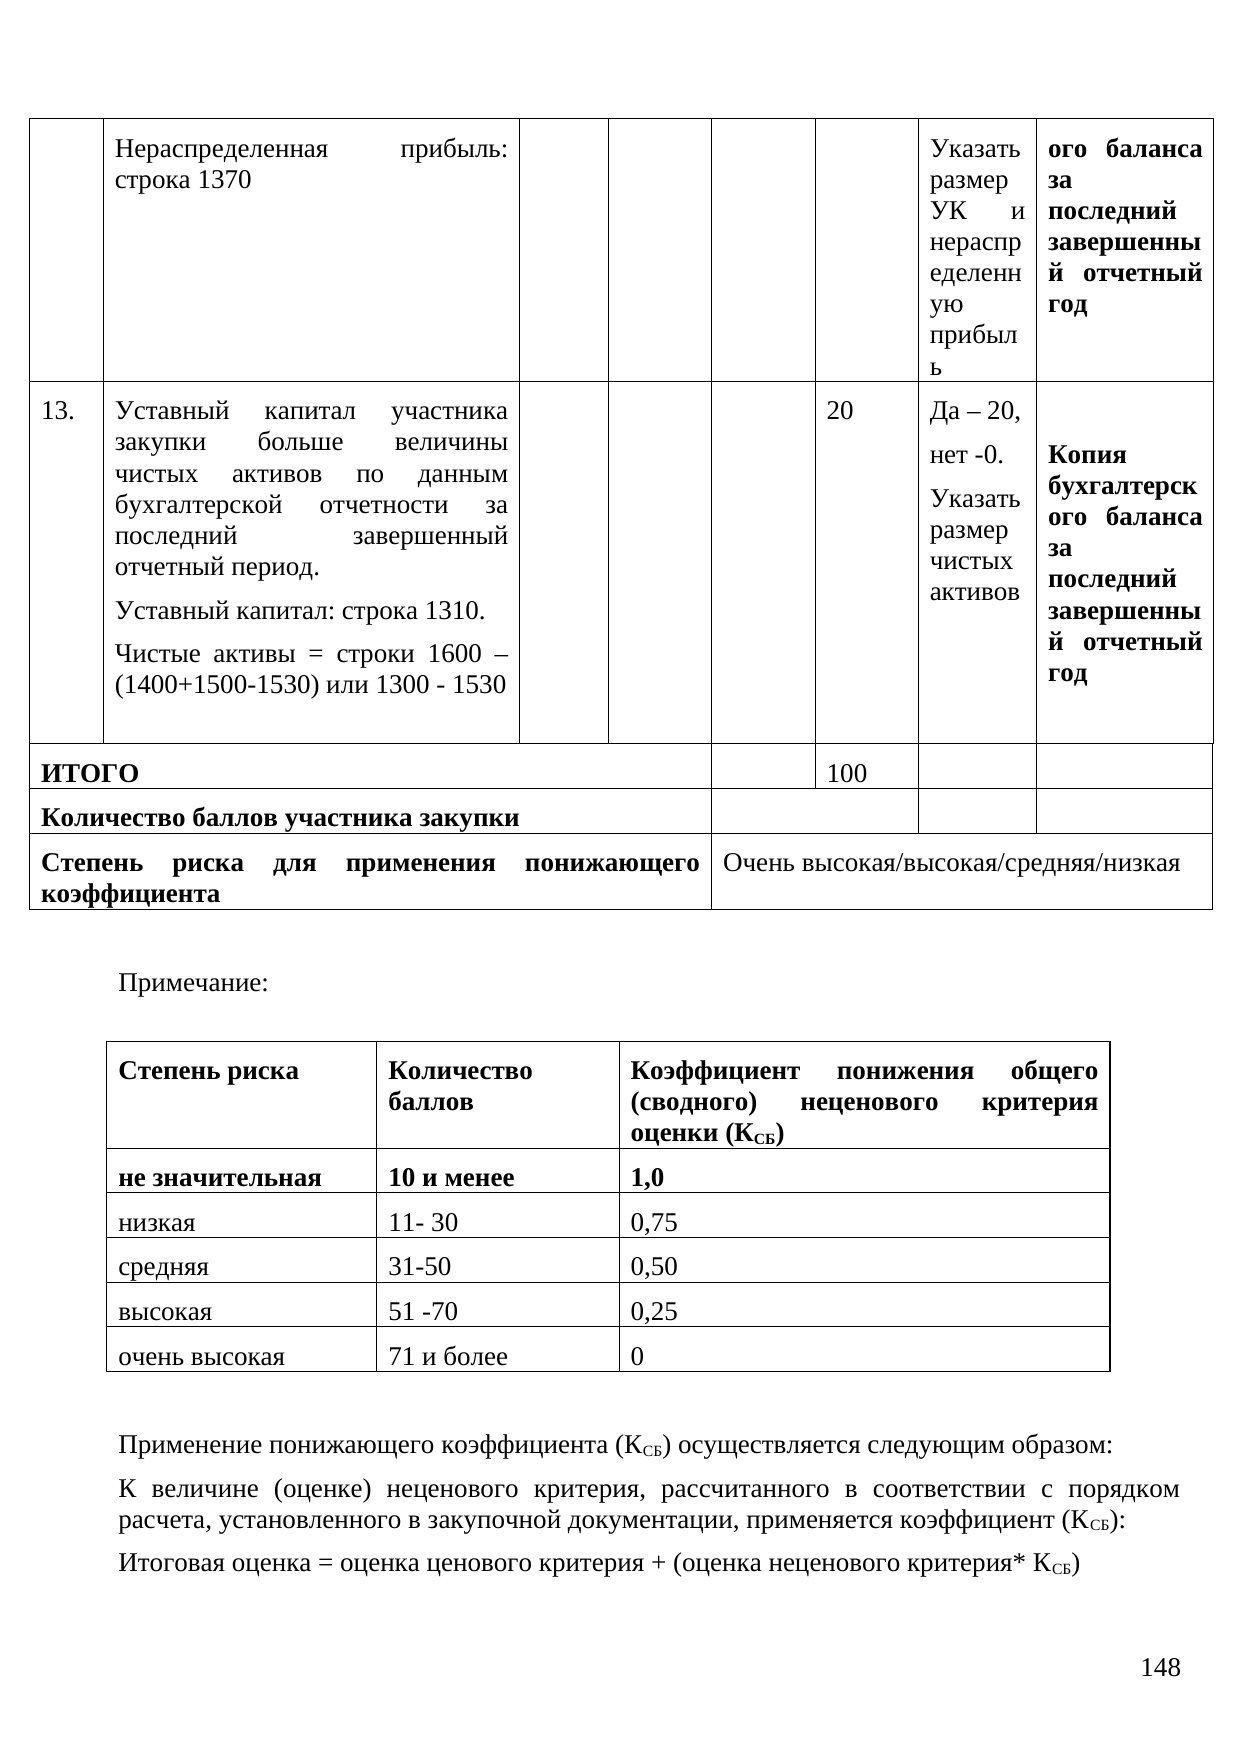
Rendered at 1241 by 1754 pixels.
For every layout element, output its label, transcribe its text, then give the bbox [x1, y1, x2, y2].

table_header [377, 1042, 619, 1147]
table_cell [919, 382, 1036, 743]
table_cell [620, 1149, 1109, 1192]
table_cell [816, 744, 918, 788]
text К величине (оценке) неценового критерия, рассчитанного в соответствии с порядком расчета, установленного в закупочной документации, применяется коэффициент (КСБ): [118, 1472, 1181, 1534]
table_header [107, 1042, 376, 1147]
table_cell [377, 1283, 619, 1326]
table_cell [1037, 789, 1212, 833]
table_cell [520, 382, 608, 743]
text Примечание: [118, 966, 1181, 997]
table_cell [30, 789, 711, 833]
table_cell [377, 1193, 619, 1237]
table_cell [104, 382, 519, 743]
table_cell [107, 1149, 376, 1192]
text Применение понижающего коэффициента (КСБ) осуществляется следующим образом: [118, 1428, 1181, 1459]
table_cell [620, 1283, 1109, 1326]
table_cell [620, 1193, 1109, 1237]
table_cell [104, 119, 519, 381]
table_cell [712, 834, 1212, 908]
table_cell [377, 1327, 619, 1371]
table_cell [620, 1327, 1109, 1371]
text Итоговая оценка = оценка ценового критерия + (оценка неценового критерия* КСБ) [118, 1547, 1181, 1578]
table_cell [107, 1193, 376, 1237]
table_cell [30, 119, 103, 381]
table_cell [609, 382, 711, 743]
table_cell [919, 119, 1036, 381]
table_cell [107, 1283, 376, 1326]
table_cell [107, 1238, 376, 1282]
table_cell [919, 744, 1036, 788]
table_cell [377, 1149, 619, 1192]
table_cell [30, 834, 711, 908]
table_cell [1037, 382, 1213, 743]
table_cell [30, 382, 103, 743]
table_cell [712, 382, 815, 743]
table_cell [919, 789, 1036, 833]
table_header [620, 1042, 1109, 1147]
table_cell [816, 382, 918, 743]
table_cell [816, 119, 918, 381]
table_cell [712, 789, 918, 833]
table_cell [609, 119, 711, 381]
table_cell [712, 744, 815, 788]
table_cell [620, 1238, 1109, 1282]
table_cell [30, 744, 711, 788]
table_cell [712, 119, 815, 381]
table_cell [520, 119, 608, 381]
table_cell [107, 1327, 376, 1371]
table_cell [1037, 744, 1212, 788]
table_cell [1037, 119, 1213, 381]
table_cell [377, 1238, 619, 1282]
